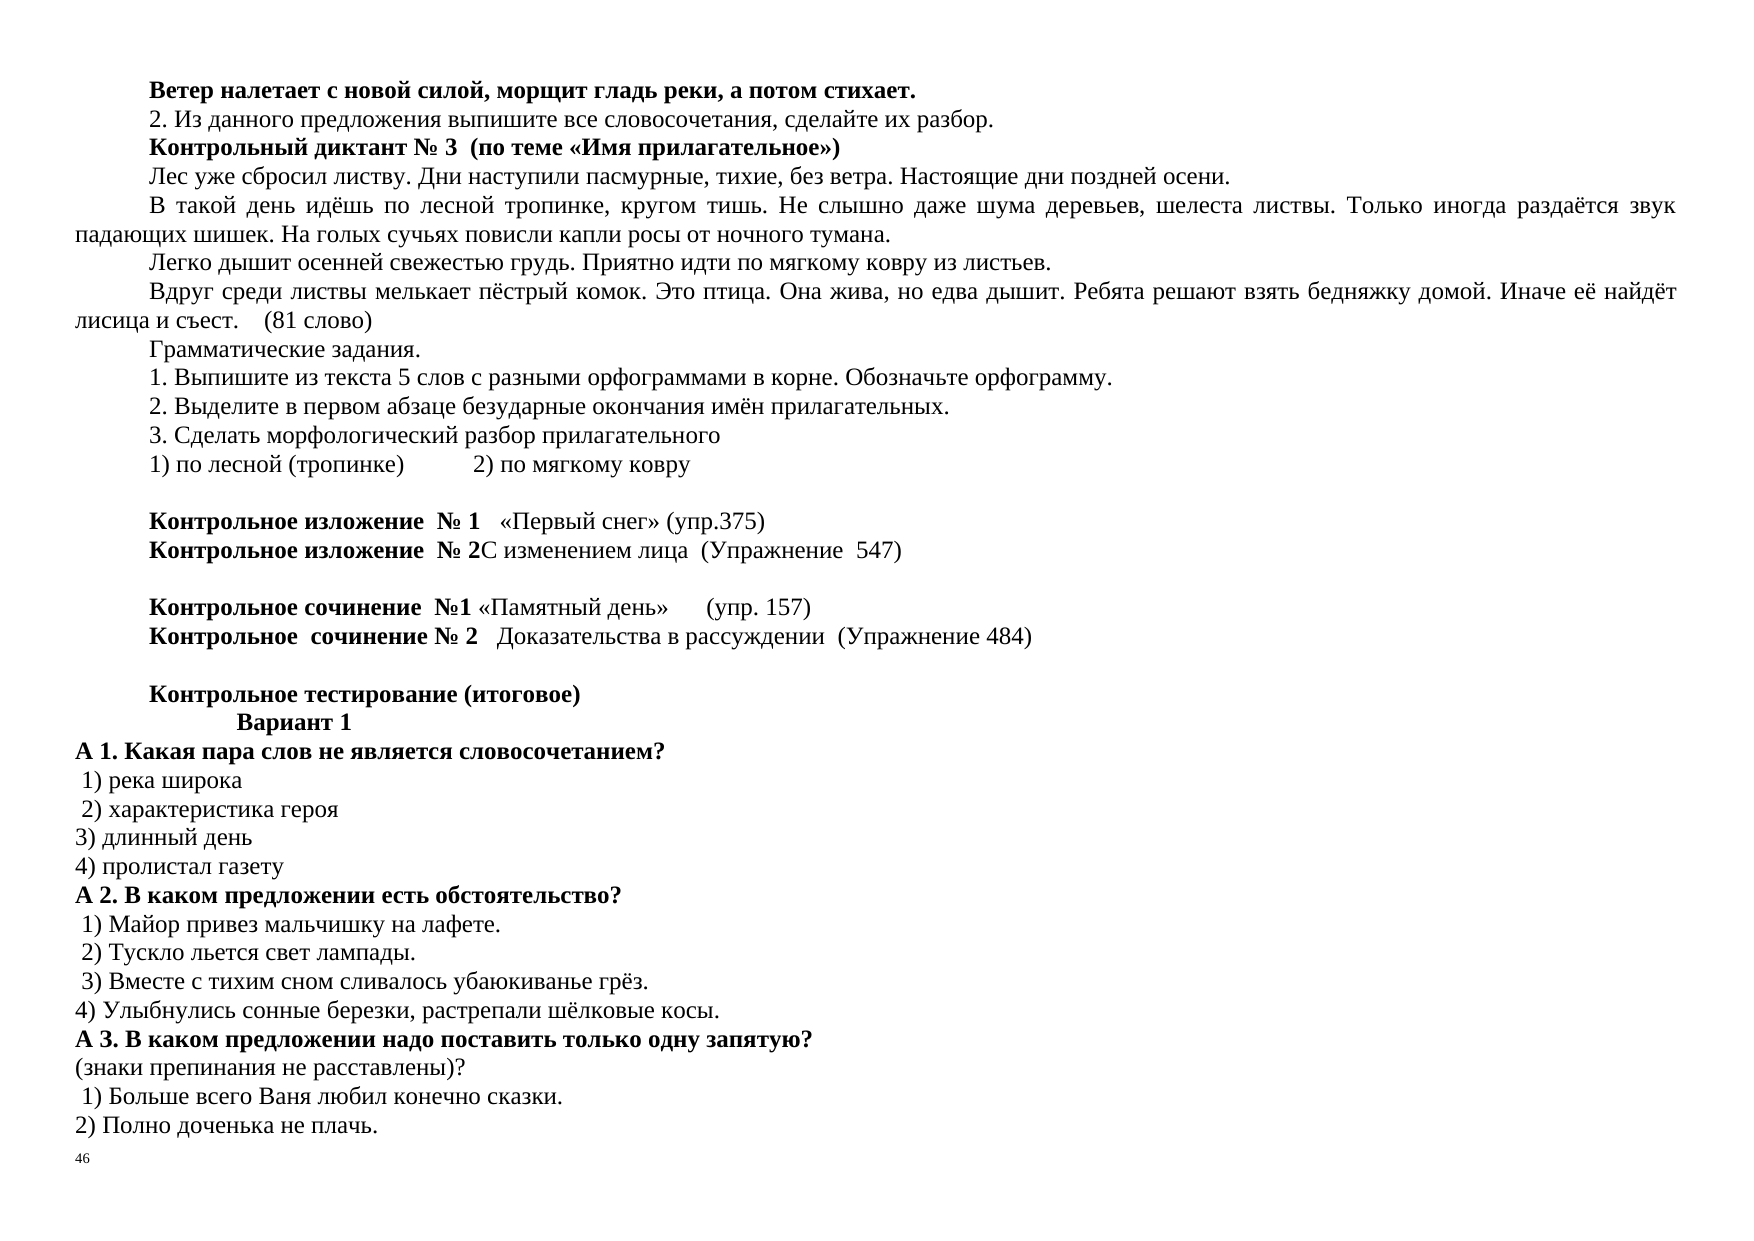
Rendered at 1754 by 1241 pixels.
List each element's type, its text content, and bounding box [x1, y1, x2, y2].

text Контрольное сочинение №1 «Памятный день» (упр. 157) [75, 592, 1679, 621]
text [75, 104, 1679, 132]
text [75, 707, 1679, 1139]
text Контрольное изложение № 1 «Первый снег» (упр.375) [75, 506, 1679, 535]
text Контрольное сочинение № 2 Доказательства в рассуждении (Упражнение 484) [75, 621, 1679, 650]
text 3. Сделать морфологический разбор прилагательного [75, 420, 1679, 449]
text Легко дышит осенней свежестью грудь. Приятно идти по мягкому ковру из листьев. [75, 247, 1679, 276]
text Вдруг среди листвы мелькает пёстрый комок. Это птица. Она жива, но едва дышит. Ребята решают взять бедняжку домой. Иначе её найдёт лисица и съест. (81 слово) [75, 276, 1679, 334]
text 1) по лесной (тропинке) 2) по мягкому ковру [75, 449, 1679, 477]
text В такой день идёшь по лесной тропинке, кругом тишь. Не слышно даже шума деревьев, шелеста листвы. Только иногда раздаётся звук падающих шишек. На голых сучьях повисли капли росы от ночного тумана. [75, 190, 1679, 247]
text 2. Выделите в первом абзаце безударные окончания имён прилагательных. [75, 391, 1679, 420]
text Контрольный диктант № 3 (по теме «Имя прилагательное») [75, 132, 1679, 161]
text 1. Выпишите из текста 5 слов с разными орфограммами в корне. Обозначьте орфограмму. [75, 362, 1679, 391]
text Ветер налетает с новой силой, морщит гладь реки, а потом стихает. [75, 75, 1679, 104]
text Грамматические задания. [75, 334, 1679, 362]
text Лес уже сбросил листву. Дни наступили пасмурные, тихие, без ветра. Настоящие дни поздней осени. [75, 161, 1679, 190]
text Контрольное тестирование (итоговое) [75, 679, 1679, 707]
text Контрольное изложение № 2С изменением лица (Упражнение 547) [75, 535, 1679, 564]
